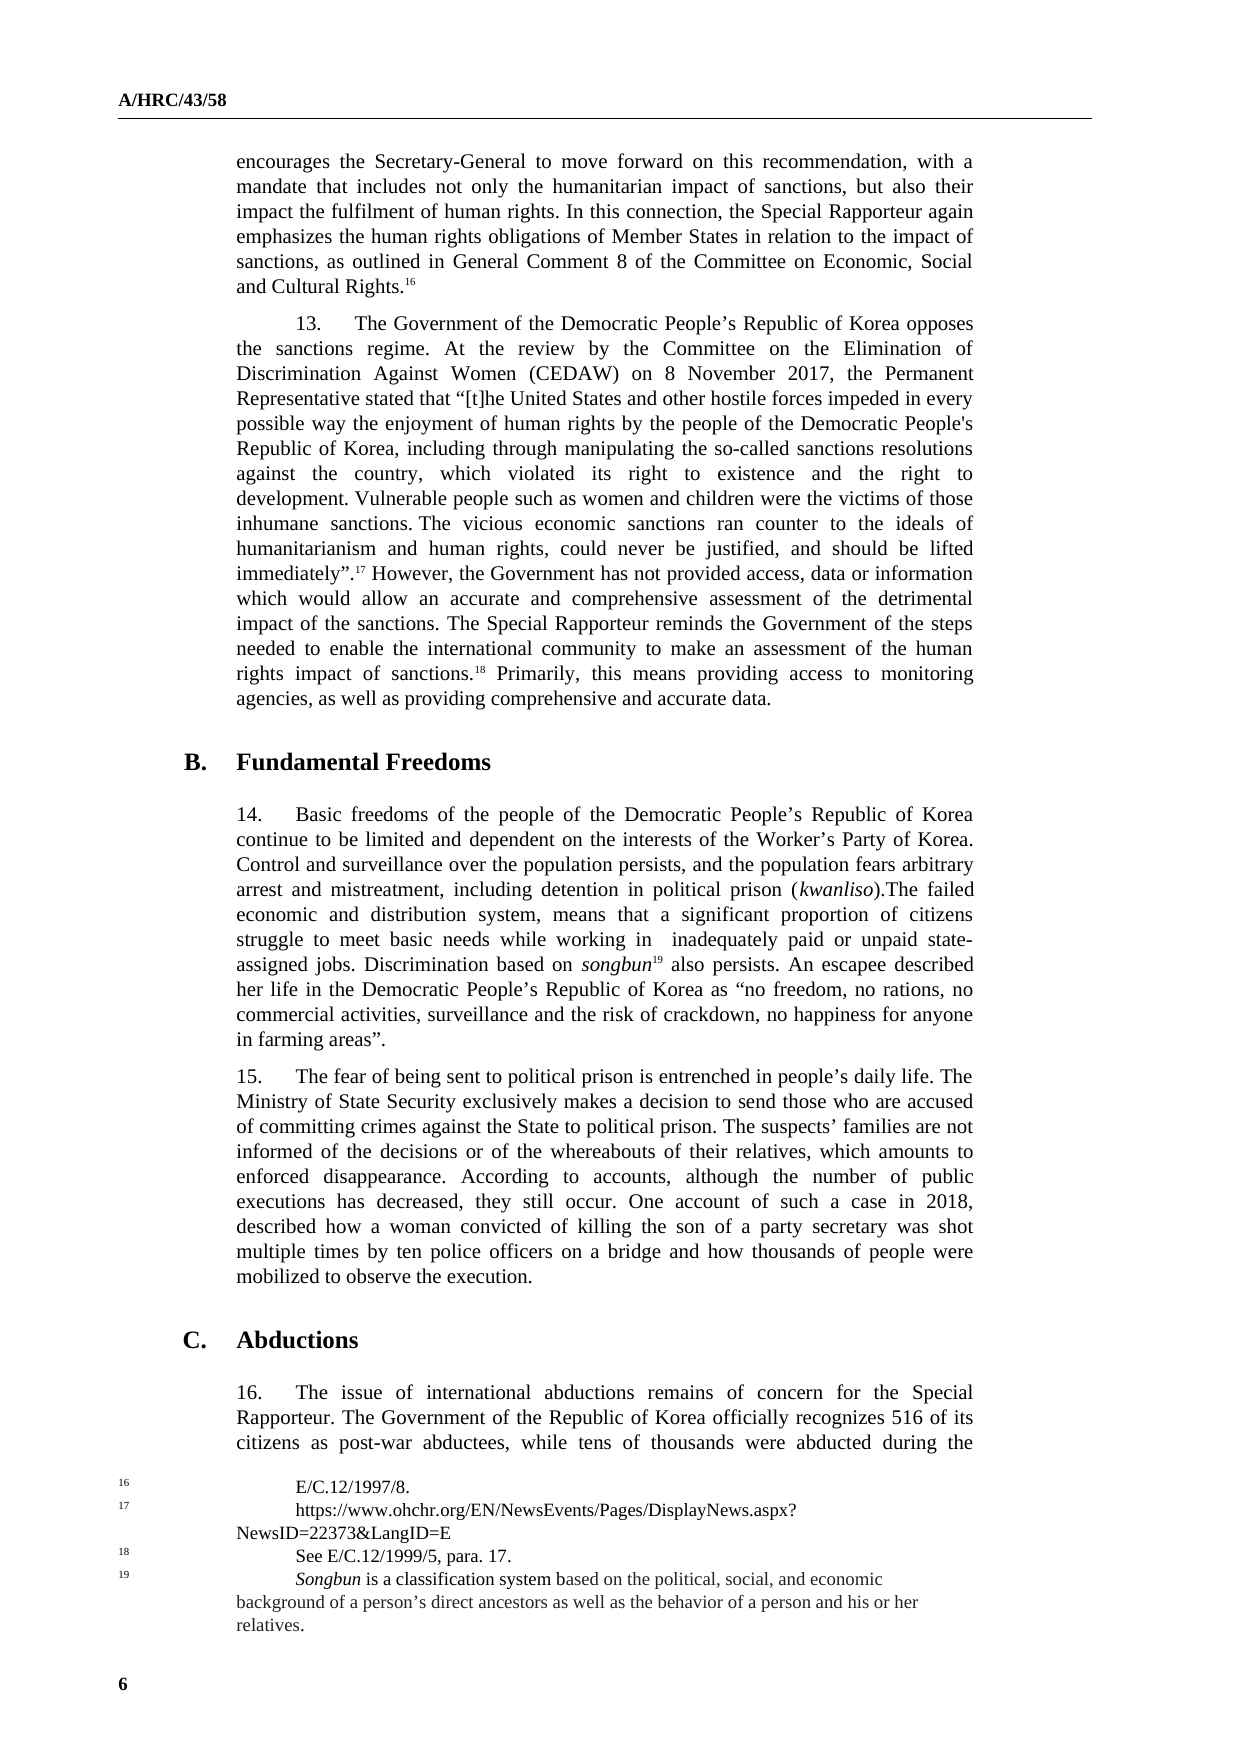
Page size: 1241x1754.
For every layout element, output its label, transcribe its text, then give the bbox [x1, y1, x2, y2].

text C. Abductions [118, 1326, 974, 1354]
text 13. The Government of the Democratic People’s Republic of Korea opposes the sanctions regime. At the review by the Committee on the Elimination of Discrimination Against Women (CEDAW) on 8 November 2017, the Permanent Representative stated that “[t]he United States and other hostile forces impeded in every possible way the enjoyment of human rights by the people of the Democratic People's Republic of Korea, including through manipulating the so-called sanctions resolutions against the country, which violated its right to existence and the right to development. Vulnerable people such as women and children were the victims of those inhumane sanctions. The vicious economic sanctions ran counter to the ideals of humanitarianism and human rights, could never be justified, and should be lifted immediately”. However, the Government has not provided access, data or information which would allow an accurate and comprehensive assessment of the detrimental impact of the sanctions. The Special Rapporteur reminds the Government of the steps needed to enable the international community to make an assessment of the human rights impact of sanctions. Primarily, this means providing access to monitoring agencies, as well as providing comprehensive and accurate data. [236, 310, 974, 710]
text 14. Basic freedoms of the people of the Democratic People’s Republic of Korea continue to be limited and dependent on the interests of the Worker’s Party of Korea. Control and surveillance over the population persists, and the population fears arbitrary arrest and mistreatment, including detention in political prison (kwanliso).The failed economic and distribution system, means that a significant proportion of citizens struggle to meet basic needs while working in inadequately paid or unpaid state-assigned jobs. Discrimination based on songbun also persists. An escapee described her life in the Democratic People’s Republic of Korea as “no freedom, no rations, no commercial activities, surveillance and the risk of crackdown, no happiness for anyone in farming areas”. [236, 801, 974, 1051]
text 15. The fear of being sent to political prison is entrenched in people’s daily life. The Ministry of State Security exclusively makes a decision to send those who are accused of committing crimes against the State to political prison. The suspects’ families are not informed of the decisions or of the whereabouts of their relatives, which amounts to enforced disappearance. According to accounts, although the number of public executions has decreased, they still occur. One account of such a case in 2018, described how a woman convicted of killing the son of a party secretary was shot multiple times by ten police officers on a bridge and how thousands of people were mobilized to observe the execution. [236, 1063, 974, 1288]
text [236, 1379, 974, 1454]
text B. Fundamental Freedoms [118, 748, 974, 776]
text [236, 148, 974, 298]
